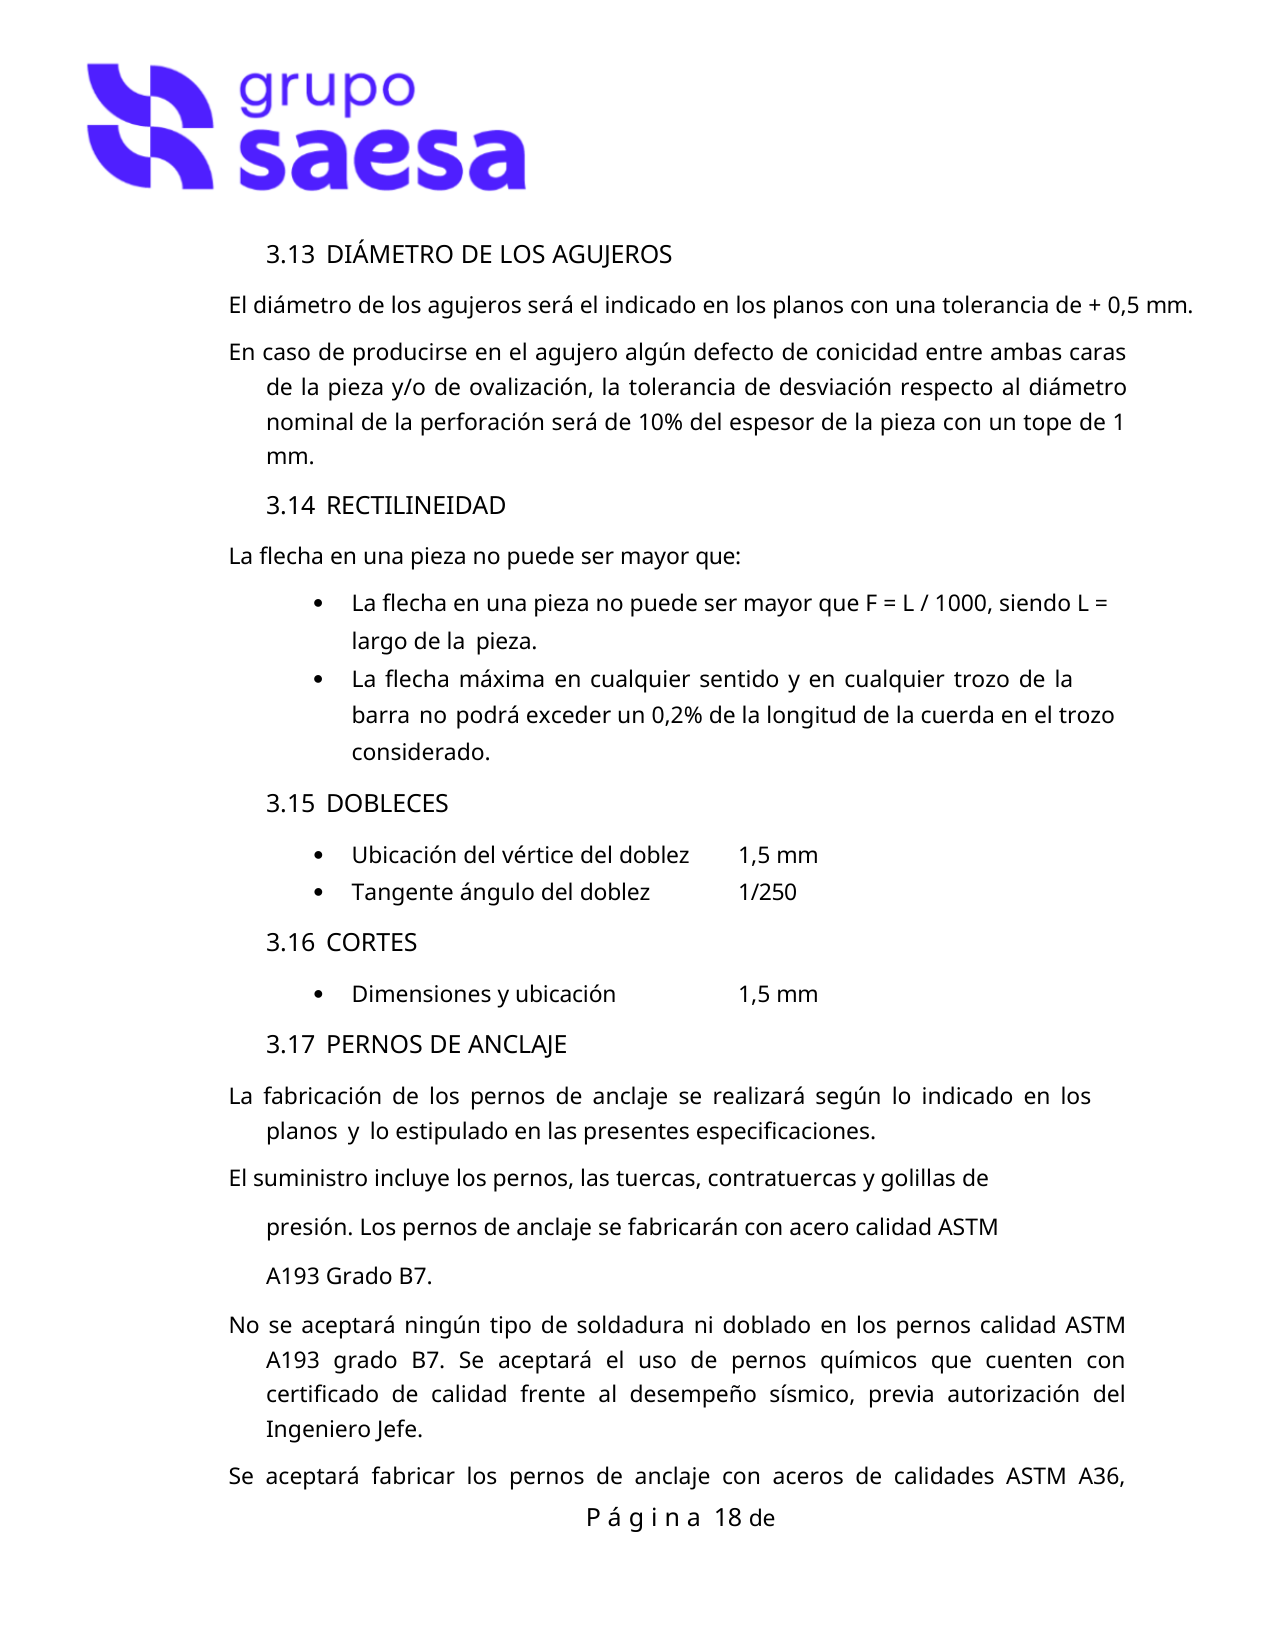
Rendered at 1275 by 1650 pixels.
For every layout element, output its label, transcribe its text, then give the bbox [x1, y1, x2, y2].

text No se aceptará ningún tipo de soldadura ni doblado en los pernos calidad ASTM A193 grado B7. Se aceptará el uso de pernos químicos que cuenten con certificado de calidad frente al desempeño sísmico, previa autorización del Ingeniero Jefe. [228, 1309, 1127, 1444]
text El suministro incluye los pernos, las tuercas, contratuercas y golillas de presión. Los pernos de anclaje se fabricarán con acero calidad ASTM A193 Grado B7. [228, 1162, 1017, 1291]
list Tangente ángulo del doblez 1/250 [314, 876, 1200, 907]
list Dimensiones y ubicación 1,5 mm [314, 978, 1200, 1009]
subtitle PERNOS DE ANCLAJE [266, 1027, 1200, 1061]
text La flecha en una pieza no puede ser mayor que: [228, 540, 1200, 572]
subtitle DOBLECES [266, 786, 1200, 820]
subtitle DIÁMETRO DE LOS AGUJEROS [266, 236, 1200, 271]
picture [75, 54, 532, 195]
subtitle RECTILINEIDAD [266, 487, 1200, 522]
text La fabricación de los pernos de anclaje se realizará según lo indicado en los planos y lo estipulado en las presentes especificaciones. [228, 1080, 1132, 1146]
list La flecha máxima en cualquier sentido y en cualquier trozo de la barra no podrá exceder un 0,2% de la longitud de la cuerda en el trozo considerado. [314, 663, 1127, 768]
subtitle CORTES [266, 925, 1200, 959]
text El diámetro de los agujeros será el indicado en los planos con una tolerancia de + 0,5 mm. [228, 289, 1200, 321]
list Ubicación del vértice del doblez 1,5 mm [314, 839, 1200, 870]
list La flecha en una pieza no puede ser mayor que F = L / 1000, siendo L = largo de la pieza. [314, 587, 1127, 656]
text En caso de producirse en el agujero algún defecto de conicidad entre ambas caras de la pieza y/o de ovalización, la tolerancia de desviación respecto al diámetro nominal de la perforación será de 10% del espesor de la pieza con un tope de 1 mm. [228, 336, 1127, 472]
